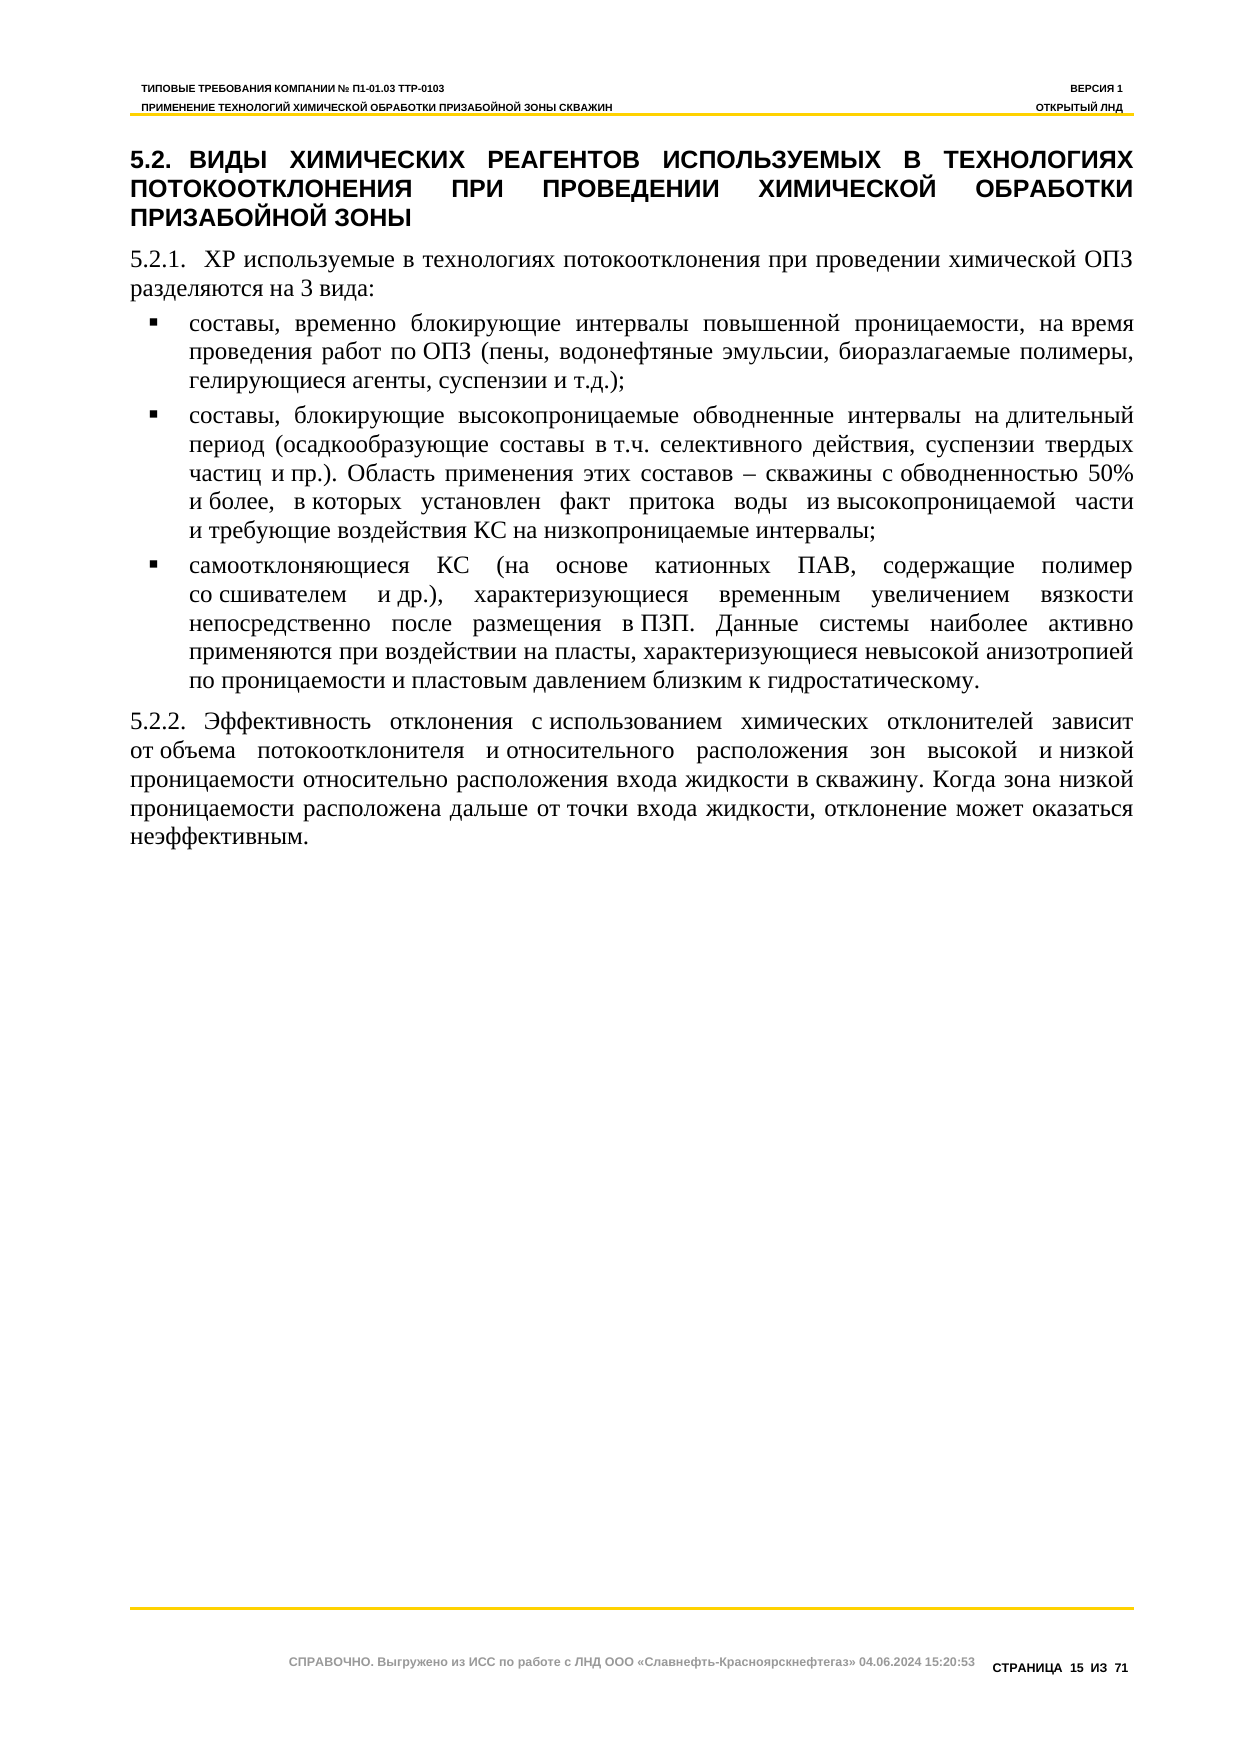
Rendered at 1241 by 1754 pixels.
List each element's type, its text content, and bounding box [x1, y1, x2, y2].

list ХР используемые в технологиях потокоотклонения при проведении химической ОПЗ разделяются на 3 вида: [130, 244, 1134, 301]
list составы, блокирующие высокопроницаемые обводненные интервалы на длительный период (осадкообразующие составы в т.ч. селективного действия, суспензии твердых частиц и пр.). Область применения этих составов – скважины с обводненностью 50% и более, в которых установлен факт притока воды из высокопроницаемой части и требующие воздействия КС на низкопроницаемые интервалы; [148, 400, 1134, 544]
list составы, временно блокирующие интервалы повышенной проницаемости, на время проведения работ по ОПЗ (пены, водонефтяные эмульсии, биоразлагаемые полимеры, гелирующиеся агенты, суспензии и т.д.); [148, 308, 1134, 394]
list Эффективность отклонения с использованием химических отклонителей зависит от объема потокоотклонителя и относительного расположения зон высокой и низкой проницаемости относительно расположения входа жидкости в скважину. Когда зона низкой проницаемости расположена дальше от точки входа жидкости, отклонение может оказаться неэффективным. [130, 706, 1134, 850]
list ВИДЫ ХИМИЧЕСКИХ РЕАГЕНТОВ ИСПОЛЬЗУЕМЫХ В ТЕХНОЛОГИЯХ ПОТОКООТКЛОНЕНИЯ ПРИ ПРОВЕДЕНИИ ХИМИЧЕСКОЙ ОБРАБОТКИ ПРИЗАБОЙНОЙ ЗОНЫ [130, 145, 1134, 231]
list самоотклоняющиеся КС (на основе катионных ПАВ, содержащие полимер со сшивателем и др.), характеризующиеся временным увеличением вязкости непосредственно после размещения в ПЗП. Данные системы наиболее активно применяются при воздействии на пласты, характеризующиеся невысокой анизотропией по проницаемости и пластовым давлением близким к гидростатическому. [148, 550, 1134, 694]
